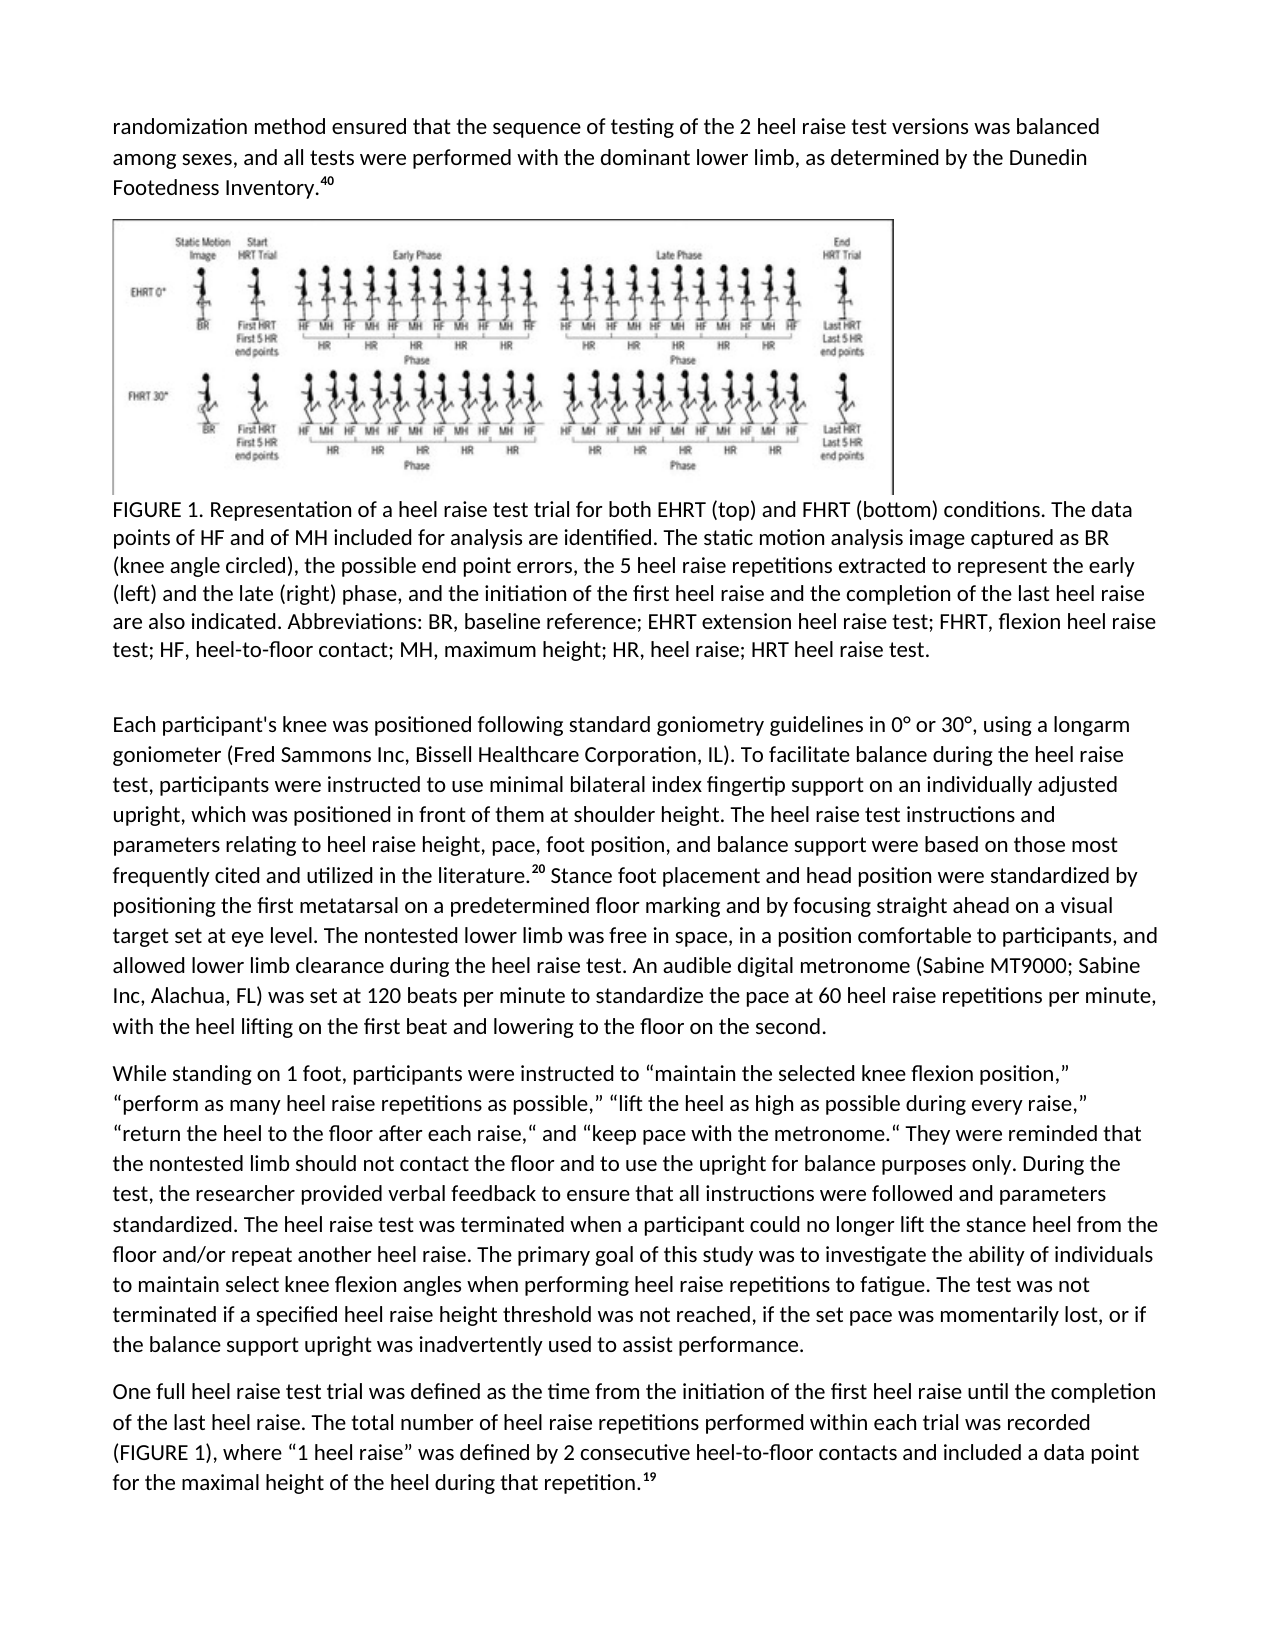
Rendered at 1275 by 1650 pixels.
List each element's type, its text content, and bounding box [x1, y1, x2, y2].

text FIGURE 1. Representation of a heel raise test trial for both EHRT (top) and FHRT (bottom) conditions. The data points of HF and of MH included for analysis are identified. The static motion analysis image captured as BR (knee angle circled), the possible end point errors, the 5 heel raise repetitions extracted to represent the early (left) and the late (right) phase, and the initiation of the first heel raise and the completion of the last heel raise are also indicated. Abbreviations: BR, baseline reference; EHRT extension heel raise test; FHRT, flexion heel raise test; HF, heel-to-floor contact; MH, maximum height; HR, heel raise; HRT heel raise test. [112, 495, 1162, 663]
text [112, 112, 1162, 201]
text One full heel raise test trial was defined as the time from the initiation of the first heel raise until the completion of the last heel raise. The total number of heel raise repetitions performed within each trial was recorded (FIGURE 1), where “1 heel raise” was defined by 2 consecutive heel-to-floor contacts and included a data point for the maximal height of the heel during that repetition.19 [112, 1377, 1162, 1496]
text While standing on 1 foot, participants were instructed to “maintain the selected knee flexion position,” “perform as many heel raise repetitions as possible,” “lift the heel as high as possible during every raise,” “return the heel to the floor after each raise,“ and “keep pace with the metronome.“ They were reminded that the nontested limb should not contact the floor and to use the upright for balance purposes only. During the test, the researcher provided verbal feedback to ensure that all instructions were followed and parameters standardized. The heel raise test was terminated when a participant could no longer lift the stance heel from the floor and/or repeat another heel raise. The primary goal of this study was to investigate the ability of individuals to maintain select knee flexion angles when performing heel raise repetitions to fatigue. The test was not terminated if a specified heel raise height threshold was not reached, if the set pace was momentarily lost, or if the balance support upright was inadvertently used to assist performance. [112, 1059, 1162, 1359]
text Each participant's knee was positioned following standard goniometry guidelines in 0° or 30°, using a longarm goniometer (Fred Sammons Inc, Bissell Healthcare Corporation, IL). To facilitate balance during the heel raise test, participants were instructed to use minimal bilateral index fingertip support on an individually adjusted upright, which was positioned in front of them at shoulder height. The heel raise test instructions and parameters relating to heel raise height, pace, foot position, and balance support were based on those most frequently cited and utilized in the literature.20 Stance foot placement and head position were standardized by positioning the first metatarsal on a predetermined floor marking and by focusing straight ahead on a visual target set at eye level. The nontested lower limb was free in space, in a position comfortable to participants, and allowed lower limb clearance during the heel raise test. An audible digital metronome (Sabine MT9000; Sabine Inc, Alachua, FL) was set at 120 beats per minute to standardize the pace at 60 heel raise repetitions per minute, with the heel lifting on the first beat and lowering to the floor on the second. [112, 710, 1162, 1040]
picture [112, 219, 894, 495]
